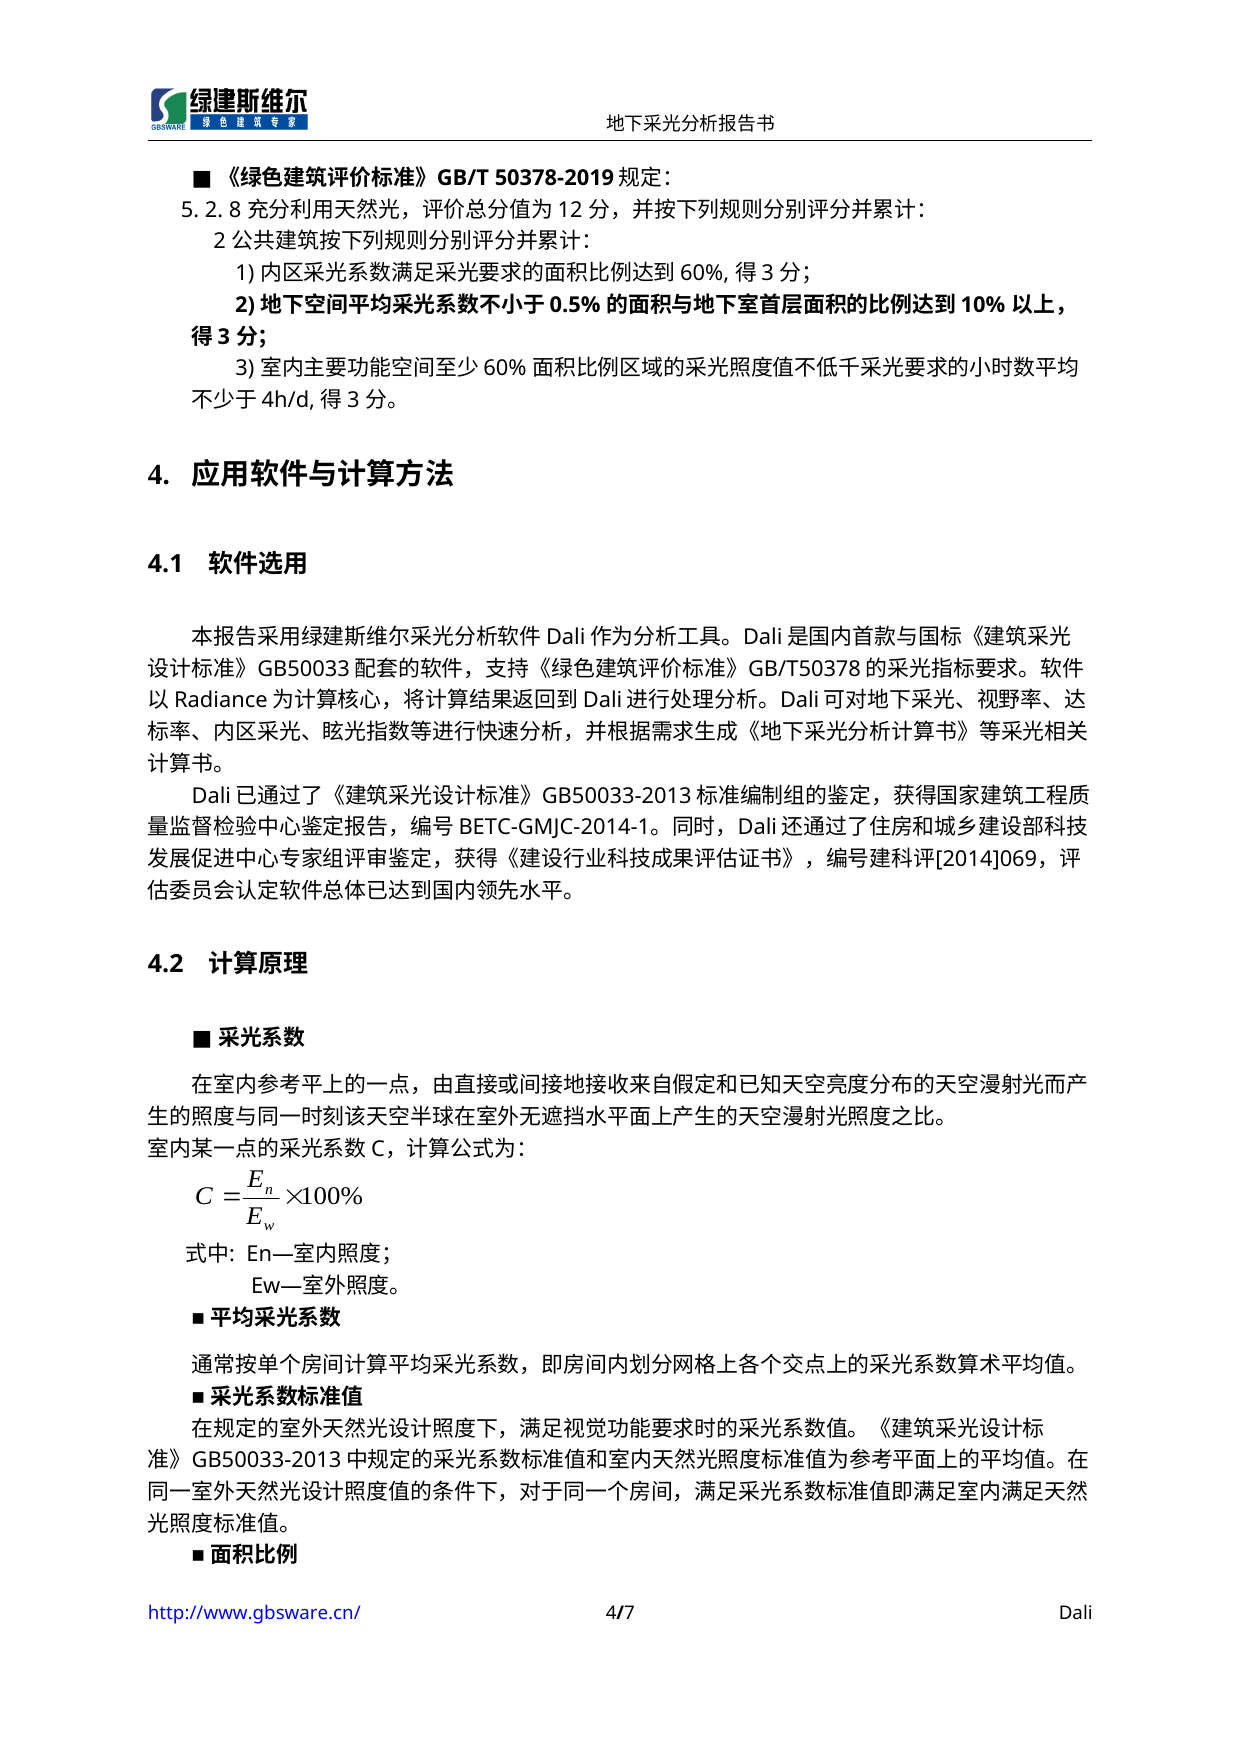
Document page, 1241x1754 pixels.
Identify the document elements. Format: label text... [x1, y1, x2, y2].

text ■ 面积比例 [148, 1537, 1092, 1569]
text ■ 采光系数标准值 [148, 1379, 1092, 1411]
text 在规定的室外天然光设计照度下，满足视觉功能要求时的采光系数值。《建筑采光设计标准》GB50033-2013中规定的采光系数标准值和室内天然光照度标准值为参考平面上的平均值。在同一室外天然光设计照度值的条件下，对于同一个房间，满足采光系数标准值即满足室内满足天然光照度标准值。 [148, 1411, 1092, 1537]
text ■ 采光系数 [148, 1019, 1092, 1051]
text ■ 《绿色建筑评价标准》GB/T 50378-2019规定： [148, 160, 1092, 192]
subtitle 计算原理 [148, 929, 1092, 994]
text 3) 室内主要功能空间至少60% 面积比例区域的采光照度值不低千采光要求的小时数平均不少于4h/d, 得3 分。 [191, 350, 1092, 414]
text 通常按单个房间计算平均采光系数，即房间内划分网格上各个交点上的采光系数算术平均值。 [148, 1347, 1092, 1379]
text 2) 地下空间平均采光系数不小于0.5% 的面积与地下室首层面积的比例达到10% 以上，得3 分； [191, 287, 1092, 350]
text 1) 内区采光系数满足采光要求的面积比例达到60%, 得3 分； [191, 255, 1092, 287]
text Dali已通过了《建筑采光设计标准》GB50033-2013标准编制组的鉴定，获得国家建筑工程质量监督检验中心鉴定报告，编号BETC-GMJC-2014-1。同时，Dali还通过了住房和城乡建设部科技发展促进中心专家组评审鉴定，获得《建设行业科技成果评估证书》，编号建科评[2014]069，评估委员会认定软件总体已达到国内领先水平。 [148, 778, 1092, 904]
text 本报告采用绿建斯维尔采光分析软件Dali作为分析工具。Dali是国内首款与国标《建筑采光设计标准》GB50033配套的软件，支持《绿色建筑评价标准》GB/T50378的采光指标要求。软件以Radiance为计算核心，将计算结果返回到Dali进行处理分析。Dali可对地下采光、视野率、达标率、内区采光、眩光指数等进行快速分析，并根据需求生成《地下采光分析计算书》等采光相关计算书。 [148, 619, 1092, 778]
text 2 公共建筑按下列规则分别评分并累计： [191, 223, 1092, 255]
text 5. 2. 8 充分利用天然光，评价总分值为12 分，并按下列规则分别评分并累计： [148, 192, 1092, 223]
text 式中: En—室内照度； [185, 1236, 1092, 1268]
subtitle 应用软件与计算方法 [148, 439, 1092, 504]
picture [147, 88, 309, 131]
text Ew—室外照度。 [185, 1268, 1092, 1300]
subtitle 软件选用 [148, 529, 1092, 594]
text ■ 平均采光系数 [148, 1300, 1092, 1331]
text 在室内参考平上的一点，由直接或间接地接收来自假定和已知天空亮度分布的天空漫射光而产生的照度与同一时刻该天空半球在室外无遮挡水平面上产生的天空漫射光照度之比。 [148, 1067, 1092, 1131]
text 室内某一点的采光系数C，计算公式为： [148, 1131, 1092, 1162]
